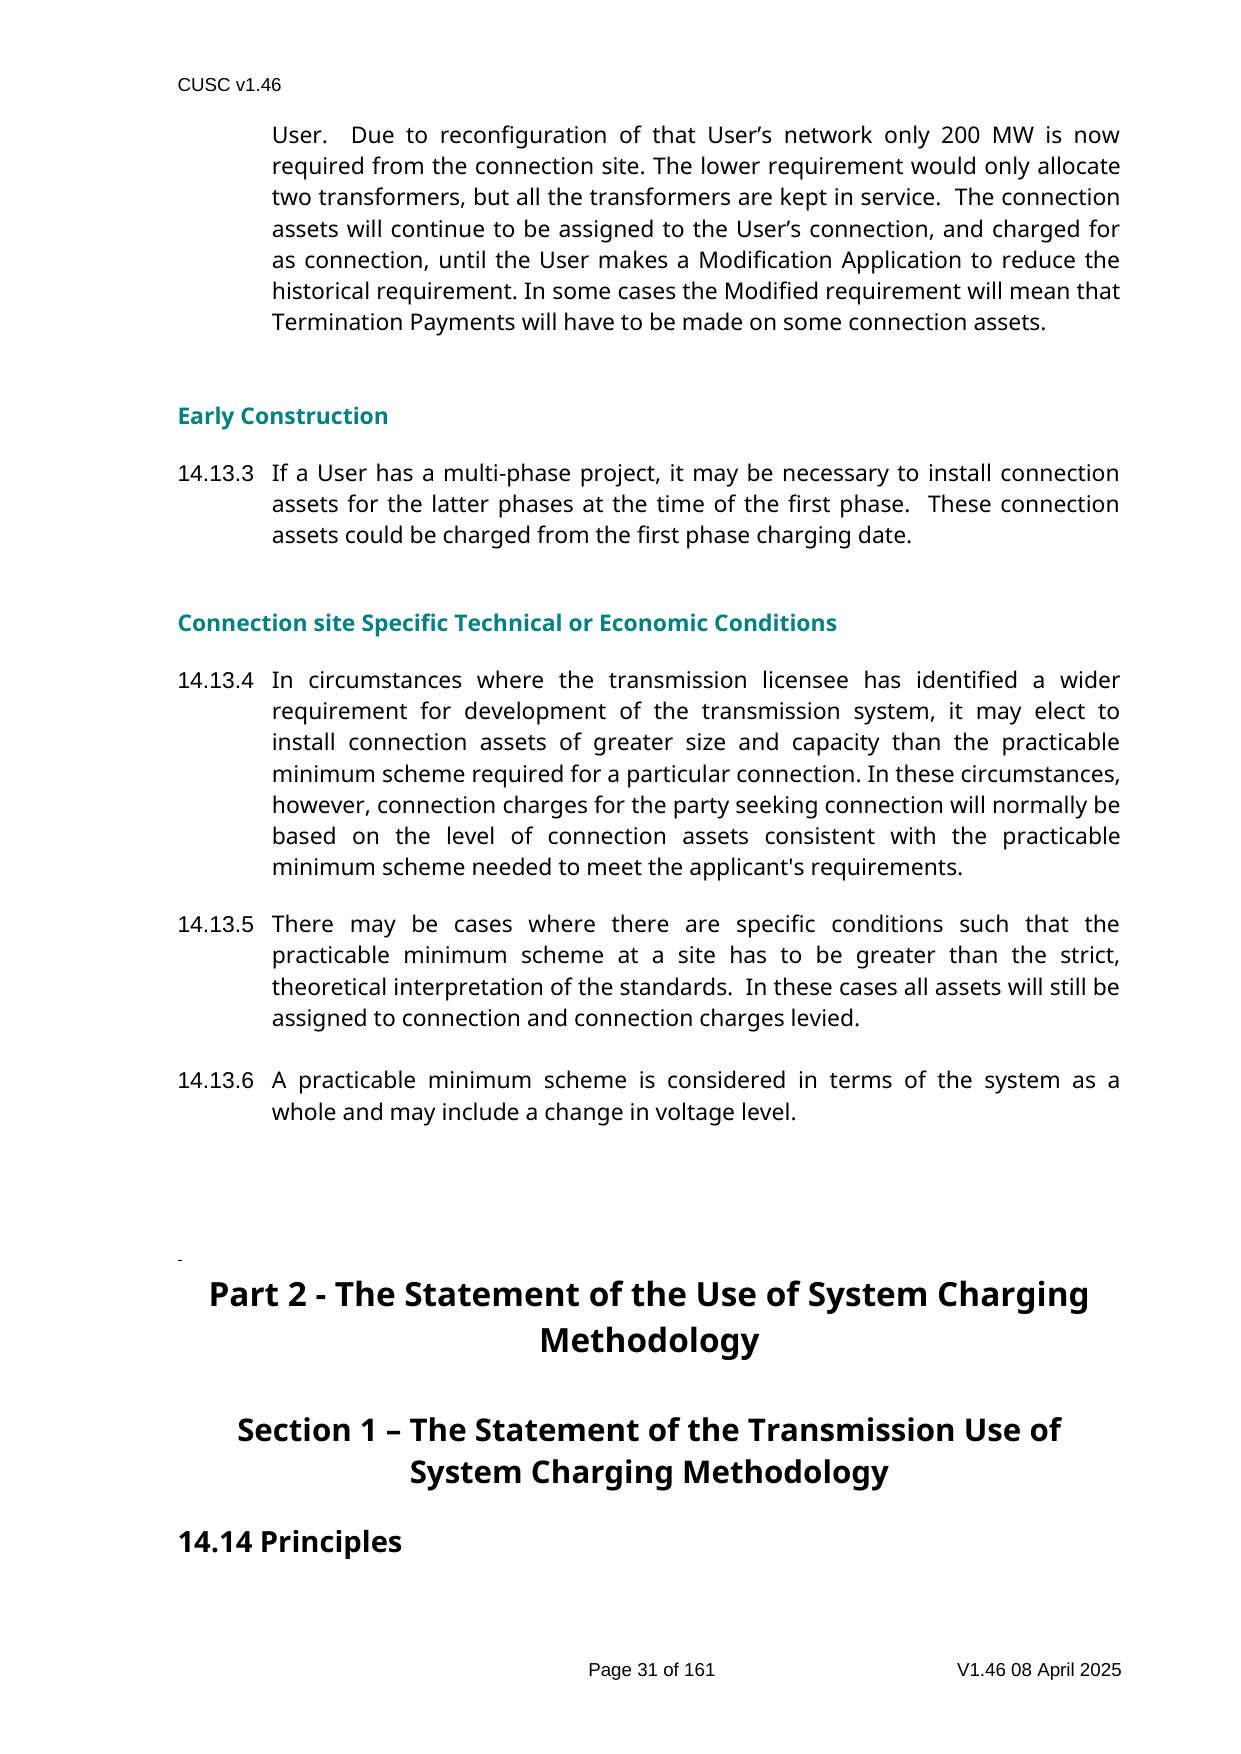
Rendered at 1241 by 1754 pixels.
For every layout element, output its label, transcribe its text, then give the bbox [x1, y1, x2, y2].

subtitle Section 1 – The Statement of the Transmission Use of System Charging Methodology [177, 1407, 1121, 1493]
subtitle Part 2 - The Statement of the Use of System Charging Methodology [177, 1271, 1121, 1362]
subtitle Connection site Specific Technical or Economic Conditions [177, 607, 1121, 638]
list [177, 119, 1121, 337]
list If a User has a multi-phase project, it may be necessary to install connection assets for the latter phases at the time of the first phase. These connection assets could be charged from the first phase charging date. [177, 457, 1121, 550]
list There may be cases where there are specific conditions such that the practicable minimum scheme at a site has to be greater than the strict, theoretical interpretation of the standards. In these cases all assets will still be assigned to connection and connection charges levied. [177, 908, 1121, 1033]
list In circumstances where the transmission licensee has identified a wider requirement for development of the transmission system, it may elect to install connection assets of greater size and capacity than the practicable minimum scheme required for a particular connection. In these circumstances, however, connection charges for the party seeking connection will normally be based on the level of connection assets consistent with the practicable minimum scheme needed to meet the applicant's requirements. [177, 664, 1121, 882]
subtitle 14.14 Principles [177, 1521, 1121, 1561]
list A practicable minimum scheme is considered in terms of the system as a whole and may include a change in voltage level. [177, 1064, 1121, 1127]
subtitle Early Construction [177, 400, 1121, 431]
